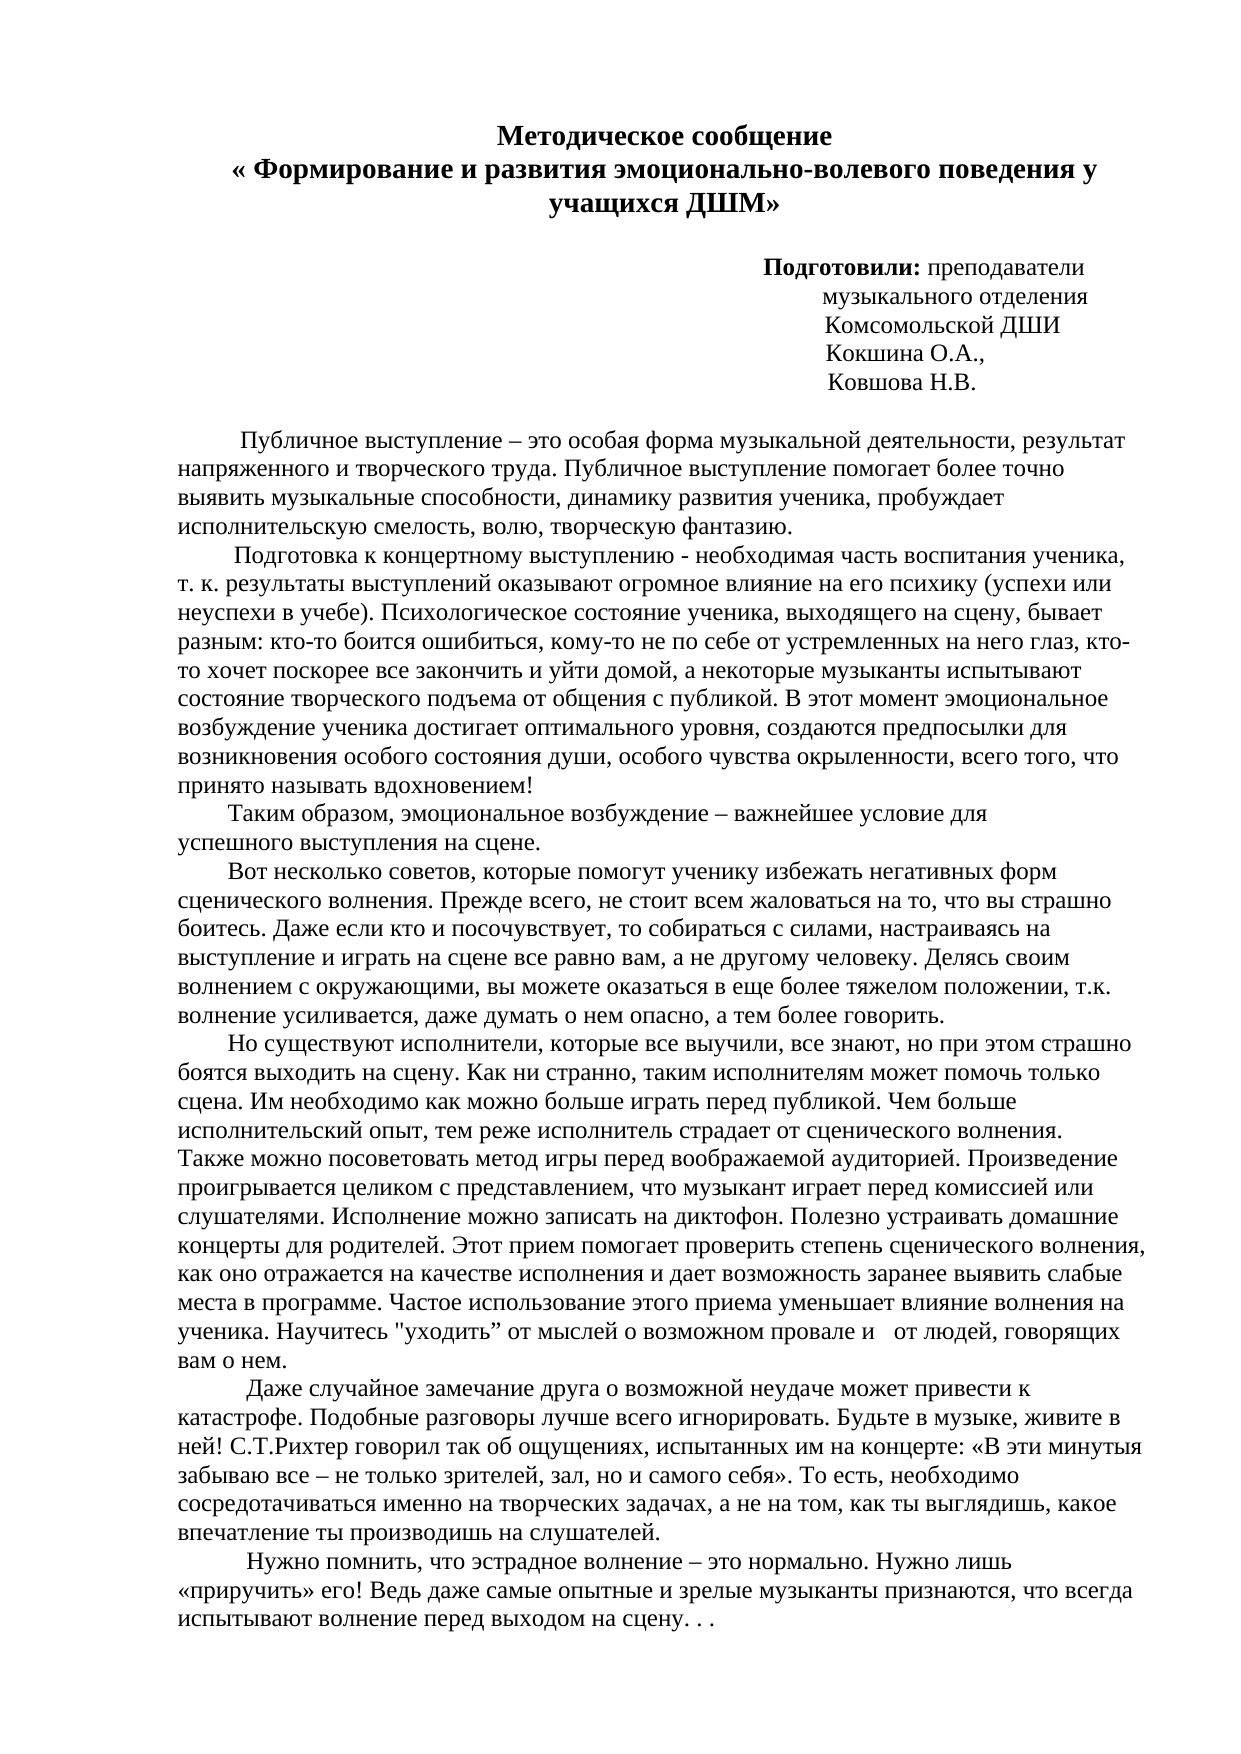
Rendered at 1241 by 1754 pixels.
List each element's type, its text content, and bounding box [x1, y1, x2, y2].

text Кокшина О.А., [177, 338, 1152, 367]
text Ковшова Н.В. [177, 367, 1152, 396]
text Комсомольской ДШИ [177, 310, 1152, 338]
text музыкального отделения [177, 281, 1152, 310]
text Но существуют исполнители, которые все выучили, все знают, но при этом страшно боятся выходить на сцену. Как ни странно, таким исполнителям может помочь только сцена. Им необходимо как можно больше играть перед публикой. Чем больше исполнительский опыт, тем реже исполнитель страдает от сценического волнения. [177, 1028, 1152, 1143]
text Нужно помнить, что эстрадное волнение – это нормально. Нужно лишь «приручить» его! Ведь даже самые опытные и зрелые музыканты признаются, что всегда испытывают волнение перед выходом на сцену. . . [177, 1546, 1152, 1632]
text Вот несколько советов, которые помогут ученику избежать негативных форм сценического волнения. Прежде всего, не стоит всем жаловаться на то, что вы страшно боитесь. Даже если кто и посочувствует, то собираться с силами, настраиваясь на выступление и играть на сцене все равно вам, а не другому человеку. Делясь своим волнением с окружающими, вы можете оказаться в еще более тяжелом положении, т.к. волнение усиливается, даже думать о нем опасно, а тем более говорить. [177, 856, 1152, 1028]
text Подготовка к концертному выступлению - необходимая часть воспитания ученика, т. к. результаты выступлений оказывают огромное влияние на его психику (успехи или неуспехи в учебе). Психологическое состояние ученика, выходящего на сцену, бывает разным: кто-то боится ошибиться, кому-то не по себе от устремленных на него глаз, кто-то хочет поскорее все закончить и уйти домой, а некоторые музыканты испытывают состояние творческого подъема от общения с публикой. В этот момент эмоциональное возбуждение ученика достигает оптимального уровня, создаются предпосылки для возникновения особого состояния души, особого чувства окрыленности, всего того, что принято называть вдохновением! [177, 540, 1152, 798]
text « Формирование и развития эмоционально-волевого поведения у учащихся ДШМ» [177, 152, 1152, 219]
text успешного выступления на сцене. [177, 827, 1152, 856]
text Также можно посоветовать метод игры перед воображаемой аудиторией. Произведение проигрывается целиком с представлением, что музыкант играет перед комиссией или слушателями. Исполнение можно записать на диктофон. Полезно устраивать домашние концерты для родителей. Этот прием помогает проверить степень сценического волнения, как оно отражается на качестве исполнения и дает возможность заранее выявить слабые места в программе. Частое использование этого приема уменьшает влияние волнения на ученика. Научитесь "уходить” от мыслей о возможном провале и от людей, говорящих вам о нем. [177, 1143, 1152, 1373]
text Даже случайное замечание друга о возможной неудаче может привести к катастрофе. Подобные разговоры лучше всего игнорировать. Будьте в музыке, живите в ней! С.Т.Рихтер говорил так об ощущениях, испытанных им на концерте: «В эти минутыя забываю все – не только зрителей, зал, но и самого себя». То есть, необходимо сосредотачиваться именно на творческих задачах, а не на том, как ты выглядишь, какое впечатление ты производишь на слушателей. [177, 1373, 1152, 1546]
text Публичное выступление – это особая форма музыкальной деятельности, результат напряженного и творческого труда. Публичное выступление помогает более точно выявить музыкальные способности, динамику развития ученика, пробуждает исполнительскую смелость, волю, творческую фантазию. [177, 425, 1152, 540]
text Таким образом, эмоциональное возбуждение – важнейшее условие для [177, 798, 1152, 827]
text Методическое сообщение [177, 118, 1152, 152]
text Подготовили: преподаватели [177, 252, 1152, 281]
